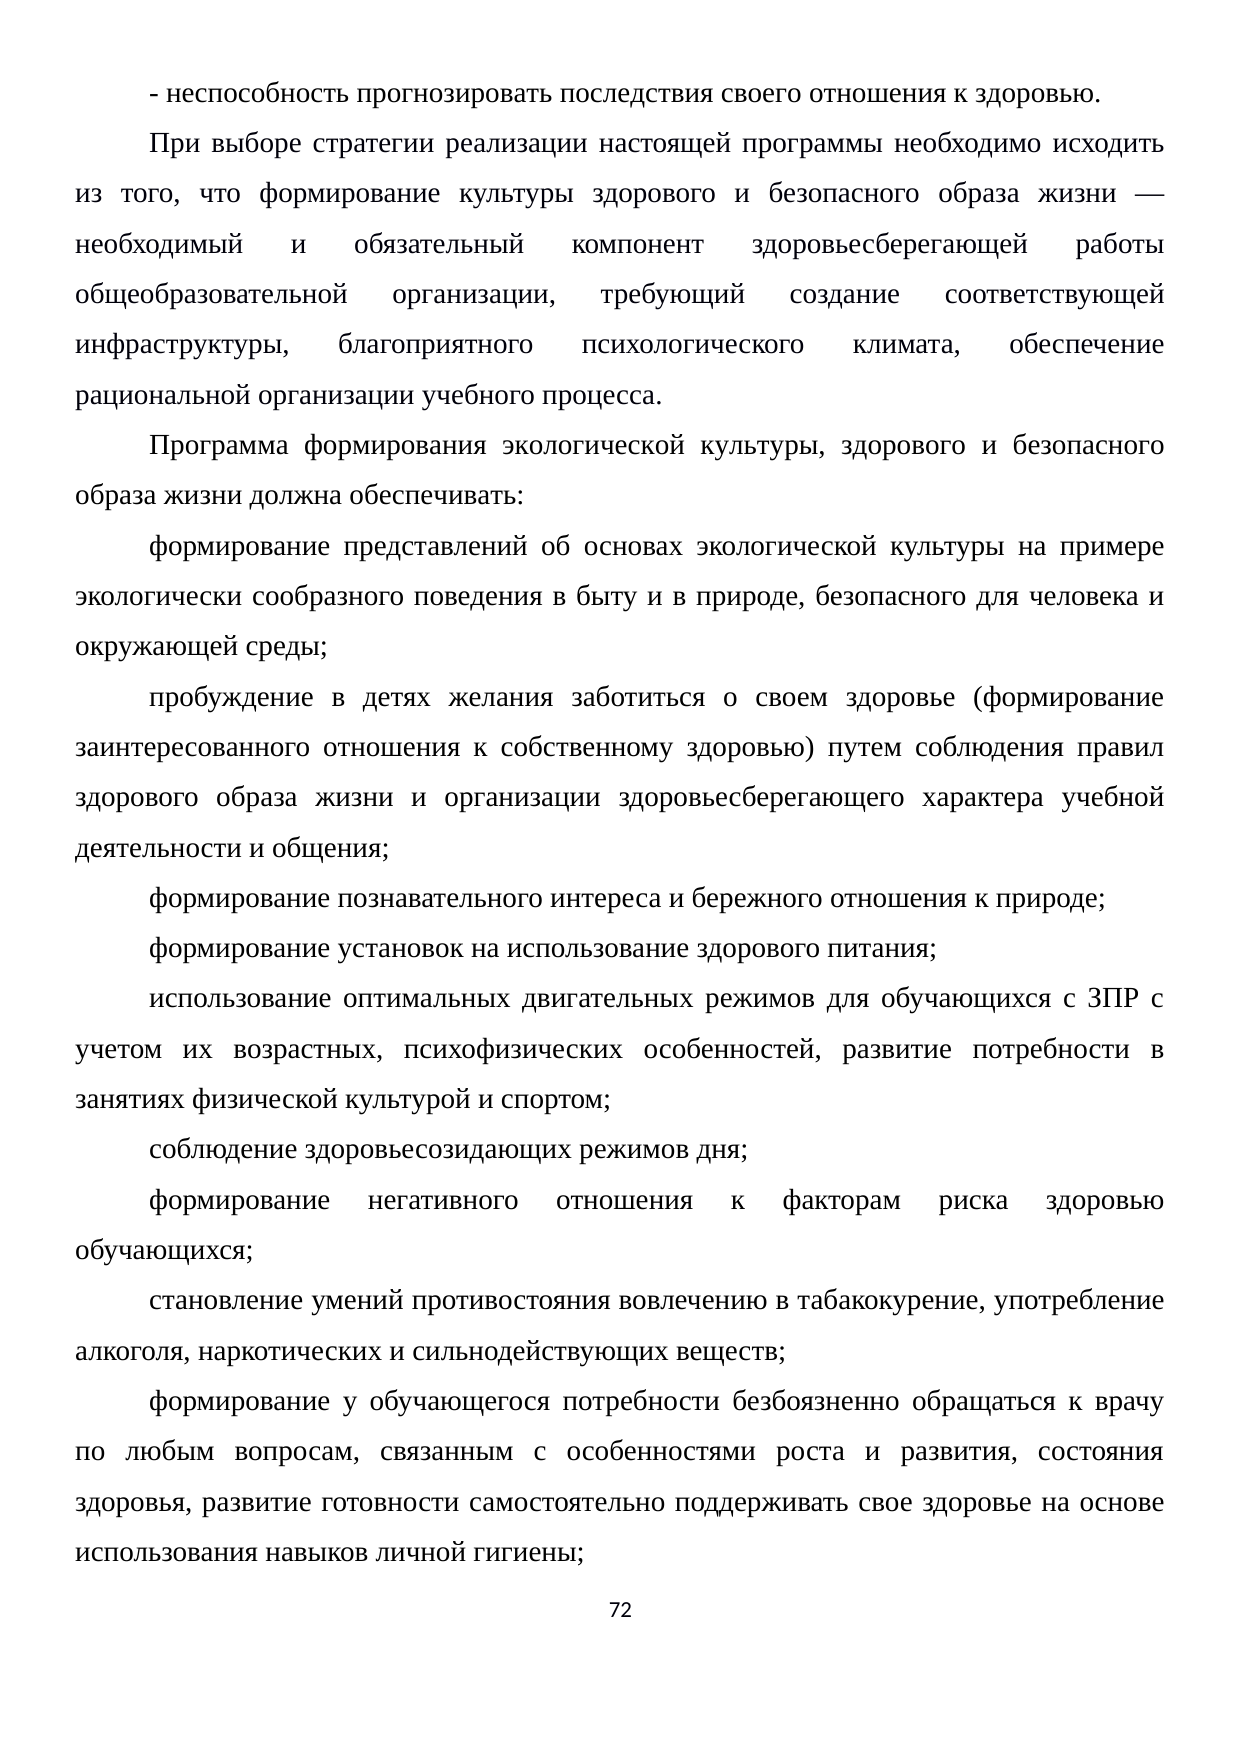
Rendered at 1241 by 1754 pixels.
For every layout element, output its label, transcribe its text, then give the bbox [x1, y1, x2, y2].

text соблюдение здоровьесозидающих режимов дня; [75, 1132, 1165, 1165]
text - неспособность прогнозировать последствия своего отношения к здоровью. [75, 75, 1165, 108]
text формирование у обучающегося потребности безбоязненно обращаться к врачу по любым вопросам, связанным с особенностями роста и развития, состояния здоровья, развитие готовности самостоятельно поддерживать свое здоровье на основе использования навыков личной гигиены; [75, 1383, 1165, 1568]
text становление умений противостояния вовлечению в табакокурение, употребление алкоголя, наркотических и сильнодействующих веществ; [75, 1282, 1165, 1366]
text формирование познавательного интереса и бережного отношения к природе; [75, 880, 1165, 913]
text формирование установок на использование здорового питания; [75, 930, 1165, 964]
text пробуждение в детях желания заботиться о своем здоровье (формирование заинтересованного отношения к собственному здоровью) путем соблюдения правил здорового образа жизни и организации здоровьесберегающего характера учебной деятельности и общения; [75, 679, 1165, 863]
text При выборе стратегии реализации настоящей программы необходимо исходить из того, что формирование культуры здорового и безопасного образа жизни — необходимый и обязательный компонент здоровьесберегающей работы общеобразовательной организации, требующий создание соответствующей инфраструктуры, благоприятного психологического климата, обеспечение рациональной организации учебного процесса. [75, 125, 1165, 410]
text использование оптимальных двигательных режимов для обучающихся с ЗПР с учетом их возрастных, психофизических особенностей, развитие потребности в занятиях физической культурой и спортом; [75, 981, 1165, 1115]
text формирование представлений об основах экологической культуры на примере экологически сообразного поведения в быту и в природе, безопасного для человека и окружающей среды; [75, 528, 1165, 662]
text формирование негативного отношения к факторам риска здоровью обучающихся; [75, 1182, 1165, 1266]
text Программа формирования экологической культуры, здорового и безопасного образа жизни должна обеспечивать: [75, 427, 1165, 511]
